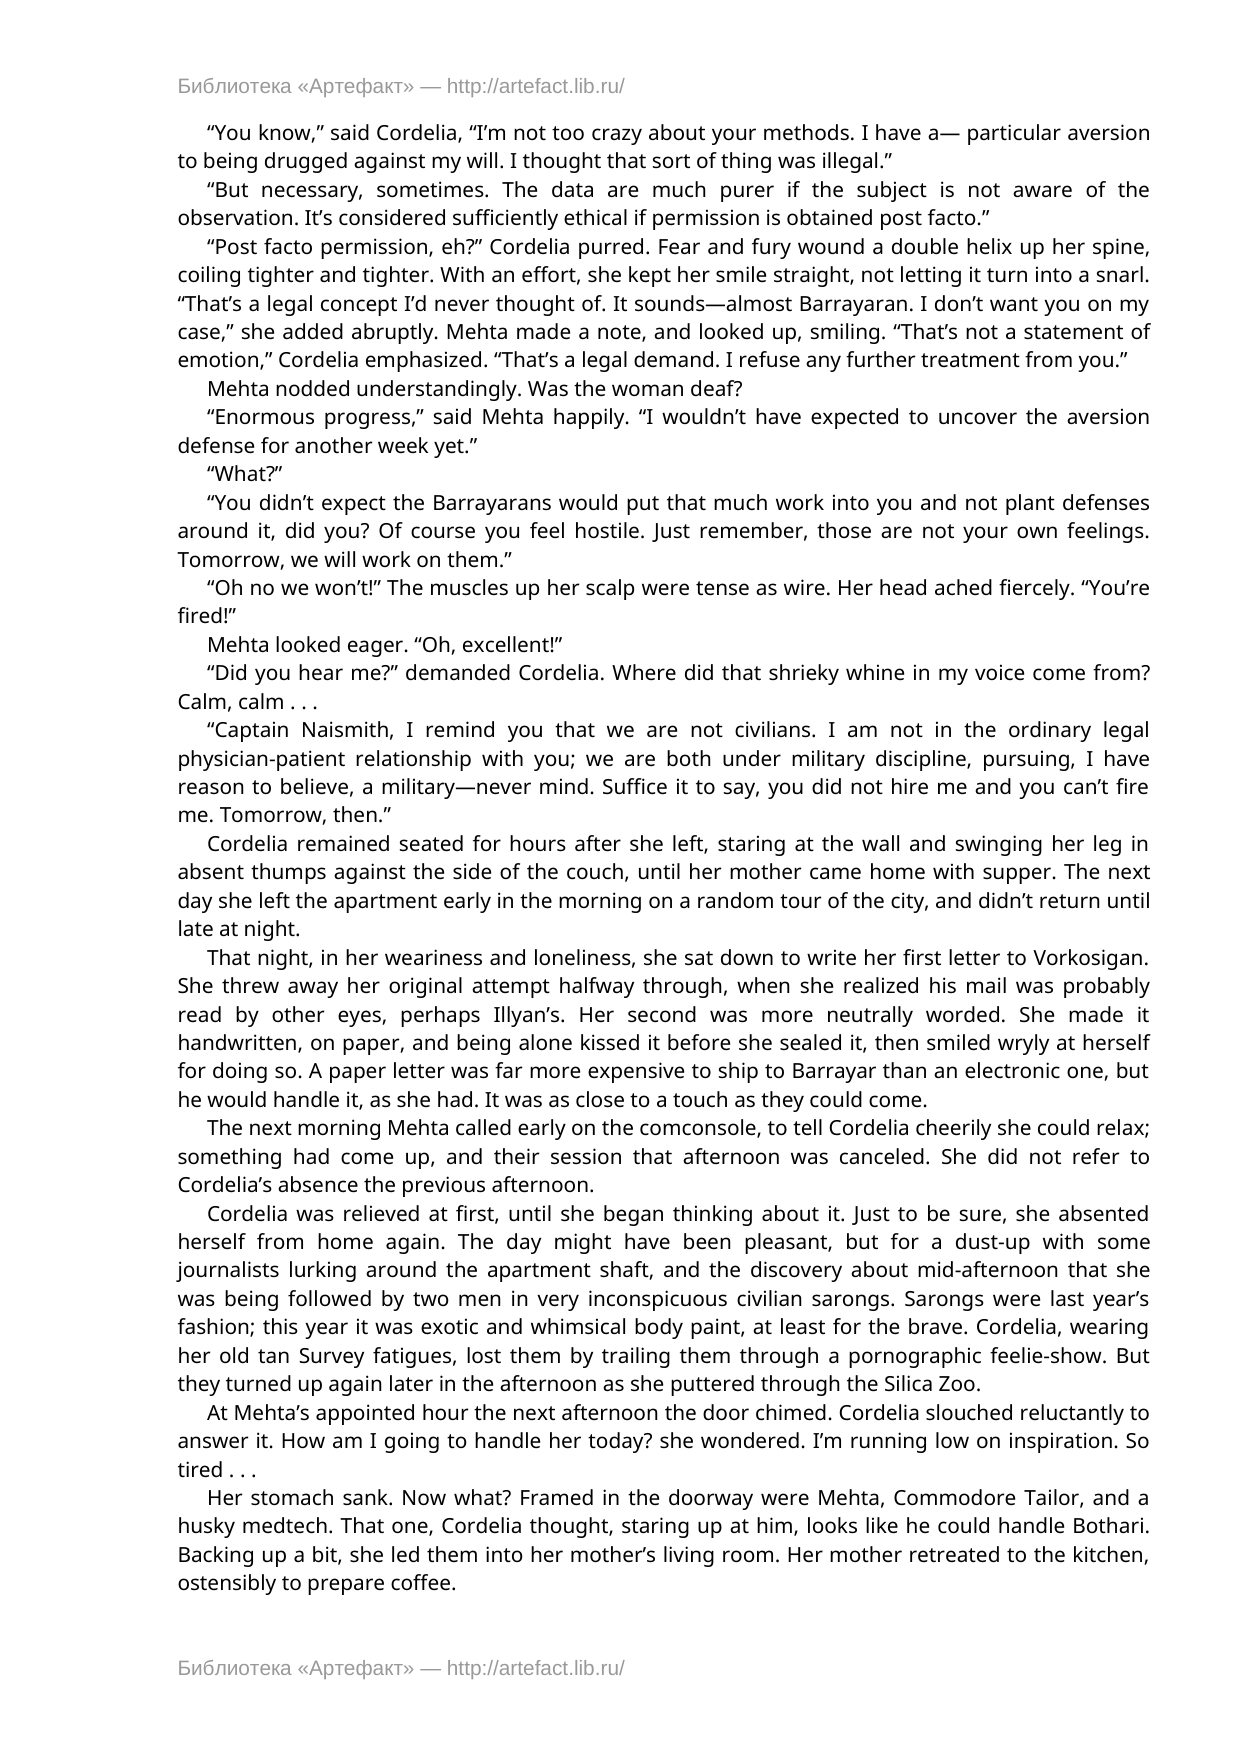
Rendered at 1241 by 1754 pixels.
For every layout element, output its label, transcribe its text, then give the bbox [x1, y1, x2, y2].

text “What?” [177, 459, 1152, 488]
text Cordelia was relieved at first, until she began thinking about it. Just to be sure, she absented herself from home again. The day might have been pleasant, but for a dust-up with some journalists lurking around the apartment shaft, and the discovery about mid-afternoon that she was being followed by two men in very inconspicuous civilian sarongs. Sarongs were last year’s fashion; this year it was exotic and whimsical body paint, at least for the brave. Cordelia, wearing her old tan Survey fatigues, lost them by trailing them through a pornographic feelie-show. But they turned up again later in the afternoon as she puttered through the Silica Zoo. [177, 1199, 1152, 1398]
text Mehta looked eager. “Oh, excellent!” [177, 630, 1152, 658]
text Mehta nodded understandingly. Was the woman deaf? [177, 374, 1152, 402]
text Cordelia remained seated for hours after she left, staring at the wall and swinging her leg in absent thumps against the side of the couch, until her mother came home with supper. The next day she left the apartment early in the morning on a random tour of the city, and didn’t return until late at night. [177, 829, 1152, 943]
text “You didn’t expect the Barrayarans would put that much work into you and not plant defenses around it, did you? Of course you feel hostile. Just remember, those are not your own feelings. Tomorrow, we will work on them.” [177, 488, 1152, 573]
text “You know,” said Cordelia, “I’m not too crazy about your methods. I have a— particular aversion to being drugged against my will. I thought that sort of thing was illegal.” [177, 118, 1152, 175]
text “Did you hear me?” demanded Cordelia. Where did that shrieky whine in my voice come from? Calm, calm . . . [177, 658, 1152, 715]
text “But necessary, sometimes. The data are much purer if the subject is not aware of the observation. It’s considered sufficiently ethical if permission is obtained post facto.” [177, 175, 1152, 232]
text That night, in her weariness and loneliness, she sat down to write her first letter to Vorkosigan. She threw away her original attempt halfway through, when she realized his mail was probably read by other eyes, perhaps Illyan’s. Her second was more neutrally worded. She made it handwritten, on paper, and being alone kissed it before she sealed it, then smiled wryly at herself for doing so. A paper letter was far more expensive to ship to Barrayar than an electronic one, but he would handle it, as she had. It was as close to a touch as they could come. [177, 943, 1152, 1113]
text Her stomach sank. Now what? Framed in the doorway were Mehta, Commodore Tailor, and a husky medtech. That one, Cordelia thought, staring up at him, looks like he could handle Bothari. Backing up a bit, she led them into her mother’s living room. Her mother retreated to the kitchen, ostensibly to prepare coffee. [177, 1483, 1152, 1597]
text “Oh no we won’t!” The muscles up her scalp were tense as wire. Her head ached fiercely. “You’re fired!” [177, 573, 1152, 630]
text The next morning Mehta called early on the comconsole, to tell Cordelia cheerily she could relax; something had come up, and their session that afternoon was canceled. She did not refer to Cordelia’s absence the previous afternoon. [177, 1113, 1152, 1199]
text “Post facto permission, eh?” Cordelia purred. Fear and fury wound a double helix up her spine, coiling tighter and tighter. With an effort, she kept her smile straight, not letting it turn into a snarl. “That’s a legal concept I’d never thought of. It sounds—almost Barrayaran. I don’t want you on my case,” she added abruptly. Mehta made a note, and looked up, smiling. “That’s not a statement of emotion,” Cordelia emphasized. “That’s a legal demand. I refuse any further treatment from you.” [177, 232, 1152, 374]
text “Enormous progress,” said Mehta happily. “I wouldn’t have expected to uncover the aversion defense for another week yet.” [177, 402, 1152, 459]
text “Captain Naismith, I remind you that we are not civilians. I am not in the ordinary legal physician-patient relationship with you; we are both under military discipline, pursuing, I have reason to believe, a military—never mind. Suffice it to say, you did not hire me and you can’t fire me. Tomorrow, then.” [177, 715, 1152, 829]
text At Mehta’s appointed hour the next afternoon the door chimed. Cordelia slouched reluctantly to answer it. How am I going to handle her today? she wondered. I’m running low on inspiration. So tired . . . [177, 1398, 1152, 1483]
